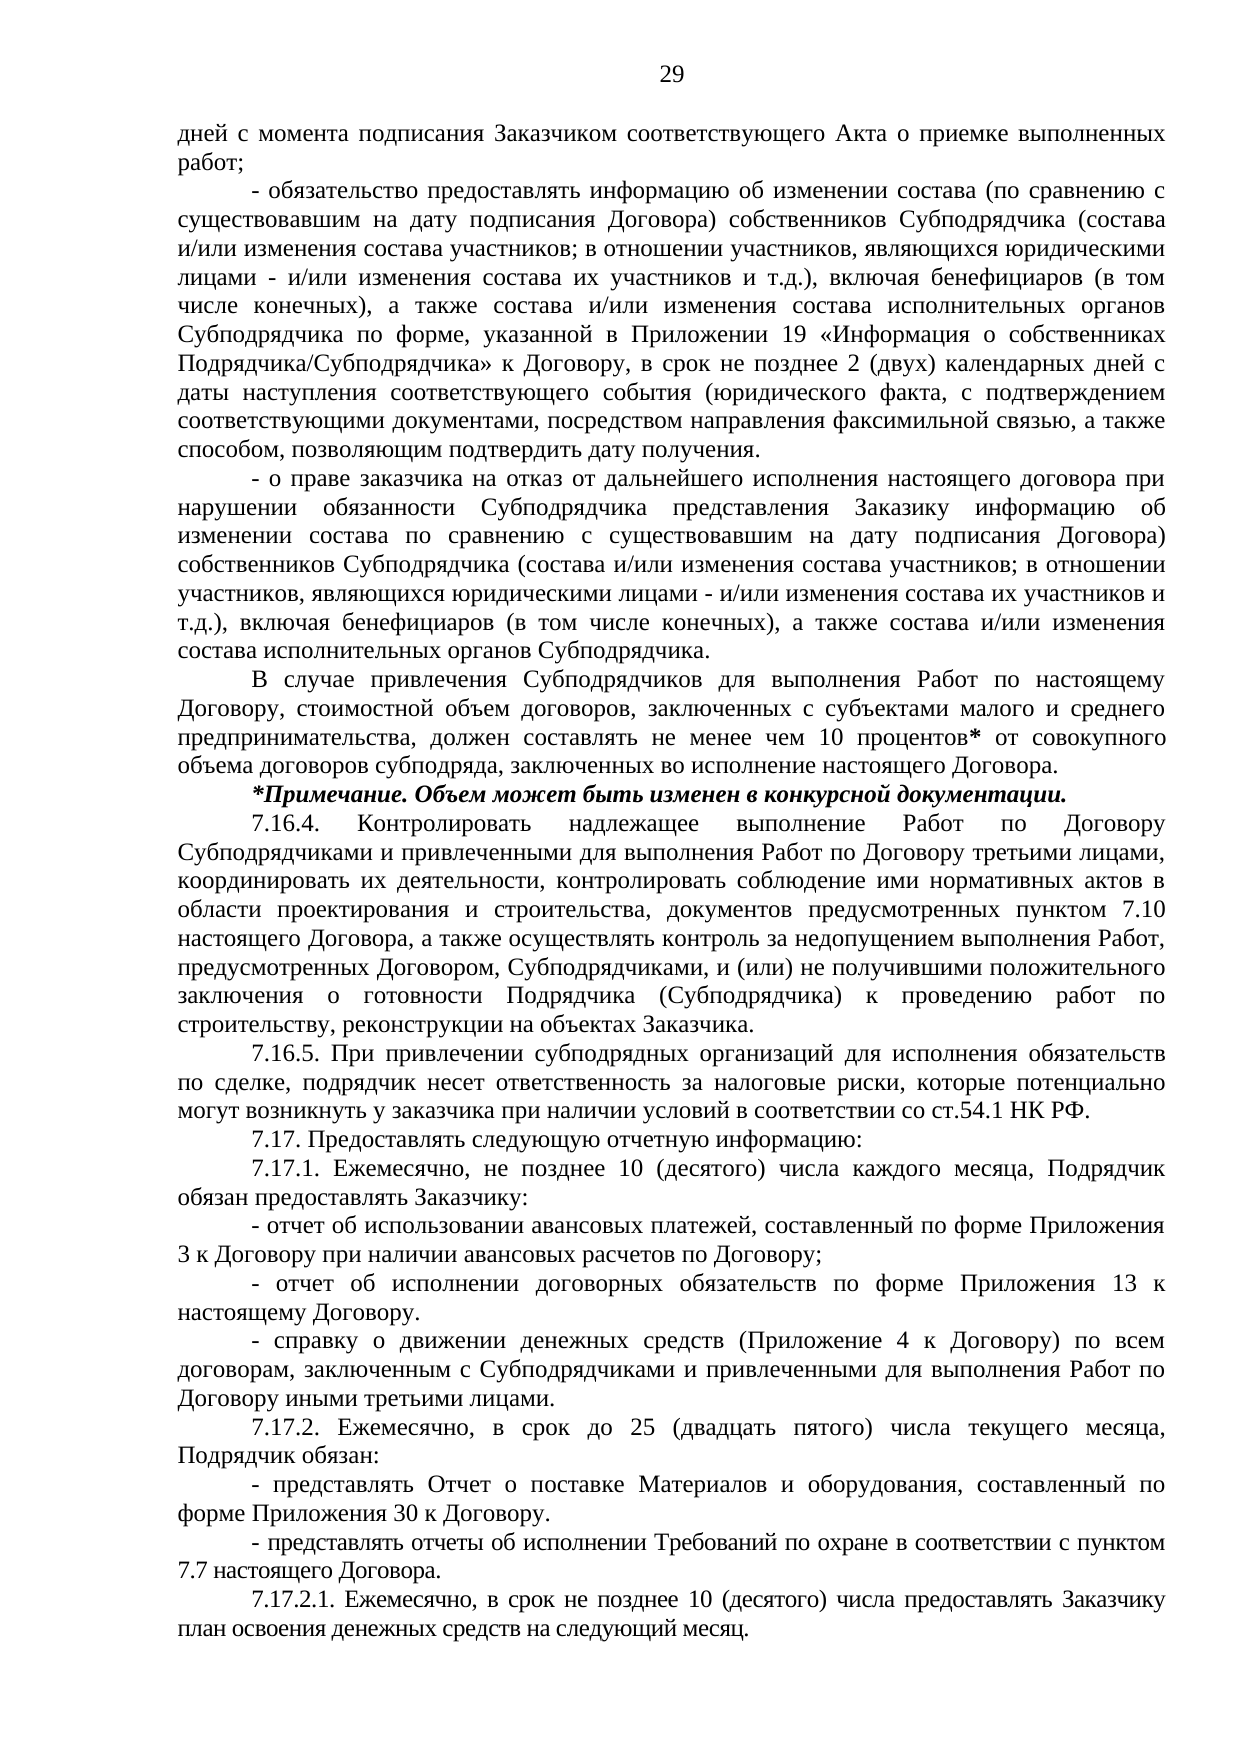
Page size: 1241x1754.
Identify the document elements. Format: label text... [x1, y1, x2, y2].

text 7.16.4. Контролировать надлежащее выполнение Работ по Договору Субподрядчиками и привлеченными для выполнения Работ по Договору третьими лицами, координировать их деятельности, контролировать соблюдение ими нормативных актов в области проектирования и строительства, документов предусмотренных пунктом 7.10 настоящего Договора, а также осуществлять контроль за недопущением выполнения Работ, предусмотренных Договором, Субподрядчиками, и (или) не получившими положительного заключения о готовности Подрядчика (Субподрядчика) к проведению работ по строительству, реконструкции на объектах Заказчика. [177, 808, 1166, 1038]
text 7.17.1. Ежемесячно, не позднее 10 (десятого) числа каждого месяца, Подрядчик обязан предоставлять Заказчику: [177, 1153, 1166, 1211]
text 7.17. Предоставлять следующую отчетную информацию: [177, 1124, 1166, 1153]
text - о праве заказчика на отказ от дальнейшего исполнения настоящего договора при нарушении обязанности Субподрядчика представления Заказику информацию об изменении состава по сравнению с существовавшим на дату подписания Договора) собственников Субподрядчика (состава и/или изменения состава участников; в отношении участников, являющихся юридическими лицами - и/или изменения состава их участников и т.д.), включая бенефициаров (в том числе конечных), а также состава и/или изменения состава исполнительных органов Субподрядчика. [177, 463, 1166, 664]
text - обязательство предоставлять информацию об изменении состава (по сравнению с существовавшим на дату подписания Договора) собственников Субподрядчика (состава и/или изменения состава участников; в отношении участников, являющихся юридическими лицами - и/или изменения состава их участников и т.д.), включая бенефициаров (в том числе конечных), а также состава и/или изменения состава исполнительных органов Субподрядчика по форме, указанной в Приложении 19 «Информация о собственниках Подрядчика/Субподрядчика» к Договору, в срок не позднее 2 (двух) календарных дней с даты наступления соответствующего события (юридического факта, с подтверждением соответствующими документами, посредством направления факсимильной связью, а также способом, позволяющим подтвердить дату получения. [177, 176, 1166, 463]
text - отчет об исполнении договорных обязательств по форме Приложения 13 к настоящему Договору. [177, 1268, 1166, 1326]
text В случае привлечения Субподрядчиков для выполнения Работ по настоящему Договору, стоимостной объем договоров, заключенных с субъектами малого и среднего предпринимательства, должен составлять не менее чем 10 процентов* от совокупного объема договоров субподряда, заключенных во исполнение настоящего Договора. [177, 664, 1166, 779]
text 7.16.5. При привлечении субподрядных организаций для исполнения обязательств по сделке, подрядчик несет ответственность за налоговые риски, которые потенциально могут возникнуть у заказчика при наличии условий в соответствии со ст.54.1 НК РФ. [177, 1038, 1166, 1124]
text *Примечание. Объем может быть изменен в конкурсной документации. [177, 779, 1166, 808]
text - справку о движении денежных средств (Приложение 4 к Договору) по всем договорам, заключенным с Субподрядчиками и привлеченными для выполнения Работ по Договору иными третьими лицами. [177, 1326, 1166, 1412]
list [177, 118, 1166, 176]
text - представлять Отчет о поставке Материалов и оборудования, составленный по форме Приложения 30 к Договору. [177, 1469, 1166, 1527]
text - отчет об использовании авансовых платежей, составленный по форме Приложения 3 к Договору при наличии авансовых расчетов по Договору; [177, 1211, 1166, 1268]
text 7.17.2. Ежемесячно, в срок до 25 (двадцать пятого) числа текущего месяца, Подрядчик обязан: [177, 1412, 1166, 1469]
text 7.17.2.1. Ежемесячно, в срок не позднее 10 (десятого) числа предоставлять Заказчику план освоения денежных средств на следующий месяц. [177, 1584, 1166, 1642]
text - представлять отчеты об исполнении Требований по охране в соответствии с пунктом 7.7 настоящего Договора. [177, 1527, 1166, 1584]
